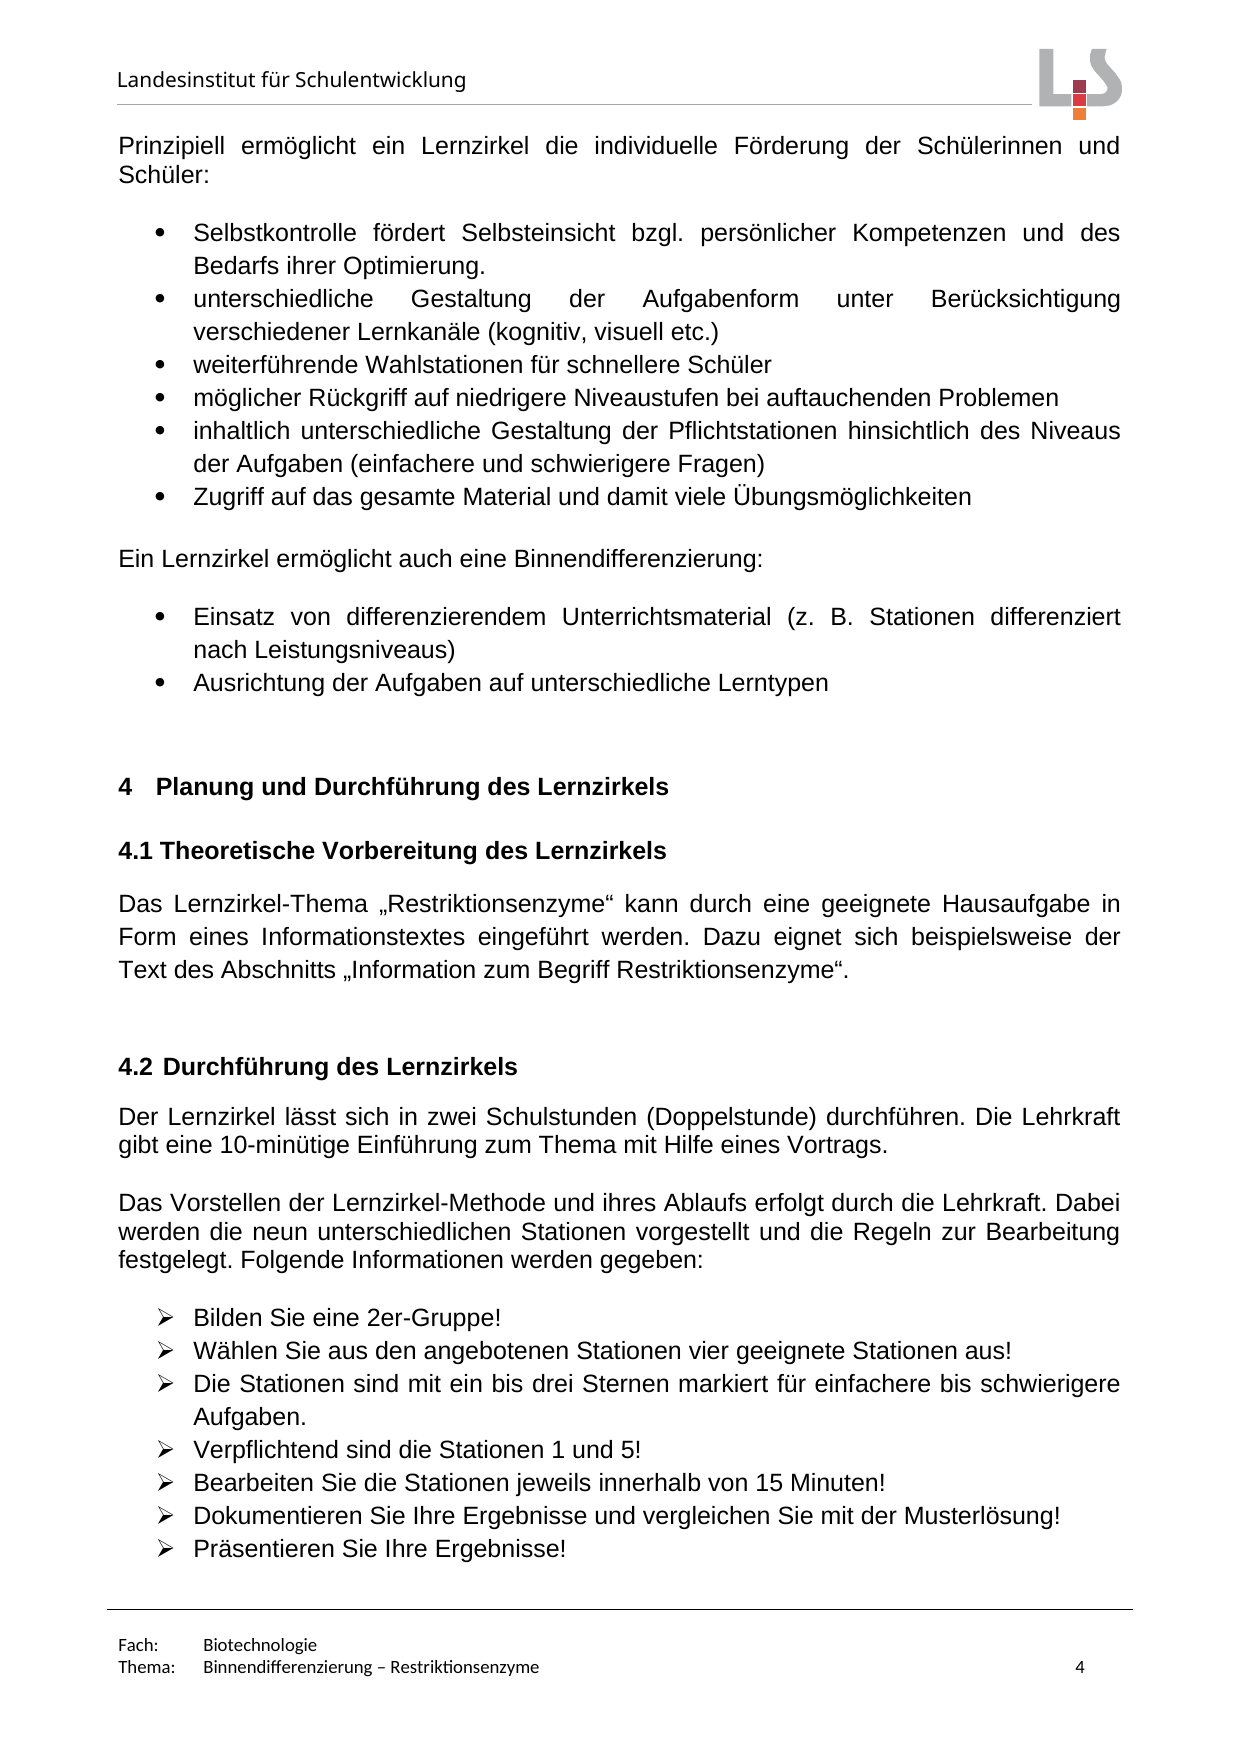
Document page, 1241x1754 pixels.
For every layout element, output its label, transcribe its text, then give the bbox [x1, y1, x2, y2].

list Selbstkontrolle fördert Selbsteinsicht bzgl. persönlicher Kompetenzen und des Bedarfs ihrer Optimierung. [156, 218, 1122, 279]
list Bilden Sie eine 2er-Gruppe! [156, 1303, 1122, 1332]
text Das Lernzirkel-Thema „Restriktionsenzyme“ kann durch eine geeignete Hausaufgabe in Form eines Informationstextes eingeführt werden. Dazu eignet sich beispielsweise der Text des Abschnitts „Information zum Begriff Restriktionsenzyme“. [118, 886, 1122, 986]
list Präsentieren Sie Ihre Ergebnisse! [156, 1534, 1122, 1563]
list Bearbeiten Sie die Stationen jeweils innerhalb von 15 Minuten! [156, 1468, 1122, 1497]
text Das Vorstellen der Lernzirkel-Methode und ihres Ablaufs erfolgt durch die Lehrkraft. Dabei werden die neun unterschiedlichen Stationen vorgestellt und die Regeln zur Bearbeitung festgelegt. Folgende Informationen werden gegeben: [118, 1188, 1122, 1274]
list Zugriff auf das gesamte Material und damit viele Übungsmöglichkeiten [156, 482, 1122, 511]
subtitle Durchführung des Lernzirkels [118, 1043, 1122, 1083]
text Ein Lernzirkel ermöglicht auch eine Binnendifferenzierung: [118, 544, 1122, 573]
text Der Lernzirkel lässt sich in zwei Schulstunden (Doppelstunde) durchführen. Die Lehrkraft gibt eine 10-minütige Einführung zum Thema mit Hilfe eines Vortrags. [118, 1101, 1122, 1159]
list Wählen Sie aus den angebotenen Stationen vier geeignete Stationen aus! [156, 1336, 1122, 1365]
list Verpflichtend sind die Stationen 1 und 5! [156, 1435, 1122, 1464]
list möglicher Rückgriff auf niedrigere Niveaustufen bei auftauchenden Problemen [156, 383, 1122, 412]
list Ausrichtung der Aufgaben auf unterschiedliche Lerntypen [156, 668, 1122, 697]
list inhaltlich unterschiedliche Gestaltung der Pflichtstationen hinsichtlich des Niveaus der Aufgaben (einfachere und schwierigere Fragen) [156, 416, 1122, 478]
list unterschiedliche Gestaltung der Aufgabenform unter Berücksichtigung verschiedener Lernkanäle (kognitiv, visuell etc.) [156, 284, 1122, 346]
list weiterführende Wahlstationen für schnellere Schüler [156, 350, 1122, 379]
list Dokumentieren Sie Ihre Ergebnisse und vergleichen Sie mit der Musterlösung! [156, 1501, 1122, 1530]
list Einsatz von differenzierendem Unterrichtsmaterial (z. B. Stationen differenziert nach Leistungsniveaus) [156, 602, 1122, 663]
subtitle Planung und Durchführung des Lernzirkels [118, 763, 1122, 803]
text Prinzipiell ermöglicht ein Lernzirkel die individuelle Förderung der Schülerinnen und Schüler: [118, 131, 1122, 189]
list Die Stationen sind mit ein bis drei Sternen markiert für einfachere bis schwierigere Aufgaben. [156, 1369, 1122, 1431]
subtitle 4.1 Theoretische Vorbereitung des Lernzirkels [118, 828, 1122, 868]
